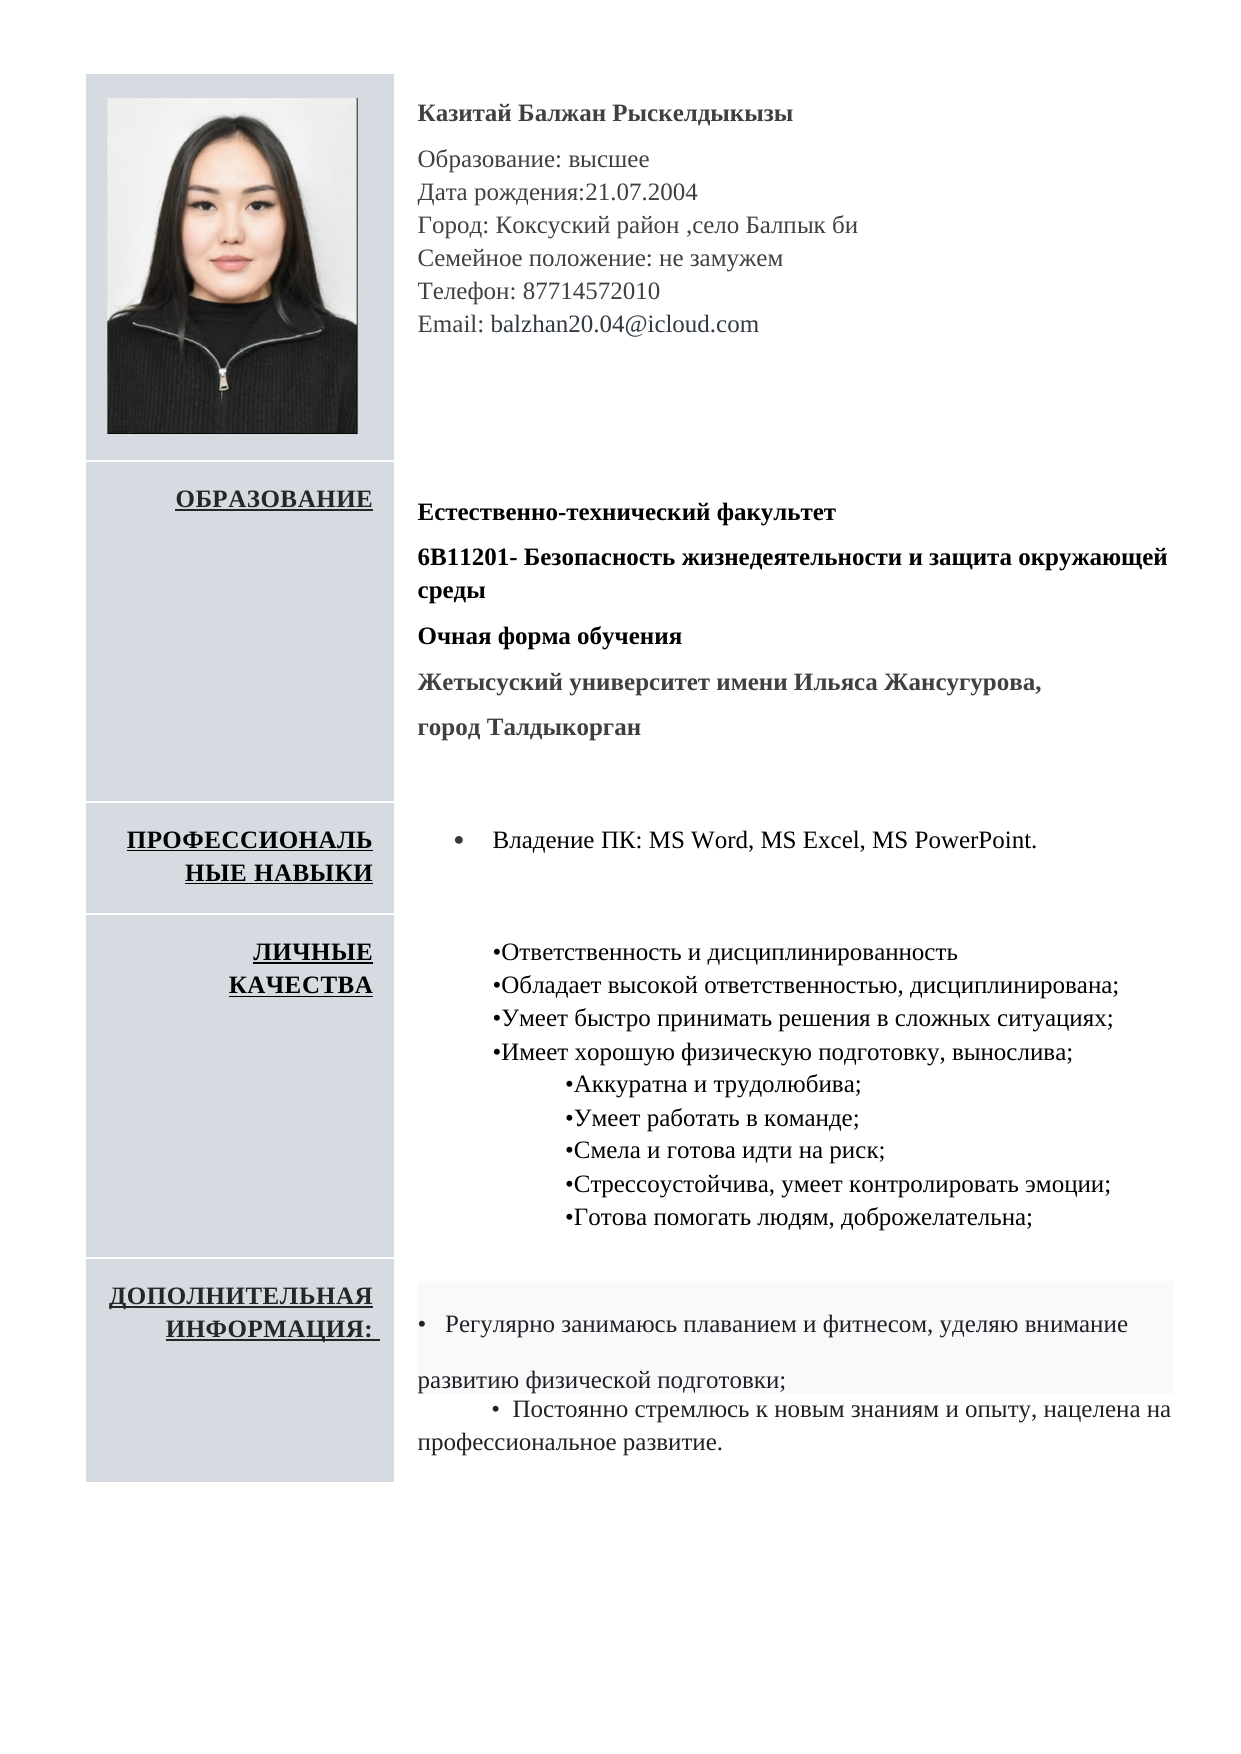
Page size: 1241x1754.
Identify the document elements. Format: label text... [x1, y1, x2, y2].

table_cell Естественно-технический факультет 6В11201- Безопасность жизнедеятельности и защита окружающей среды Очная форма обучения Жетысуский университет имени Ильяса Жансугурова, город Талдыкорган [396, 462, 1194, 801]
table_cell Владение ПК: MS Word, MS Excel, MS PowerPoint. [396, 803, 1194, 913]
table_header Казитай Балжан Рыскелдыкызы Образование: высшее Дата рождения:21.07.2004 Город: Коксуский район ,село Балпык би Семейное положение: не замужем Телефон: 87714572010 Email: balzhan20.04@icloud.com [396, 76, 1194, 460]
picture [107, 98, 358, 434]
table_cell ЛИЧНЫЕ КАЧЕСТВА [86, 915, 394, 1257]
table_cell •Ответственность и дисциплинированность •Обладает высокой ответственностью, дисциплинирована; •Умеет быстро принимать решения в сложных ситуациях; •Имеет хорошую физическую подготовку, вынослива; •Аккуратна и трудолюбива; •Умеет работать в команде; •Смела и готова идти на риск; •Стрессоустойчива, умеет контролировать эмоции; •Готова помогать людям, доброжелательна; [396, 915, 1194, 1257]
table_cell ДОПОЛНИТЕЛЬНАЯ ИНФОРМАЦИЯ: [86, 1259, 394, 1482]
table_cell ОБРАЗОВАНИЕ [86, 462, 394, 801]
table_cell • Регулярно занимаюсь плаванием и фитнесом, уделяю внимание развитию физической подготовки; • Постоянно стремлюсь к новым знаниям и опыту, нацелена на профессиональное развитие. [396, 1259, 1194, 1482]
table_header [86, 74, 394, 460]
table_cell ПРОФЕССИОНАЛЬНЫЕ НАВЫКИ [86, 803, 394, 913]
